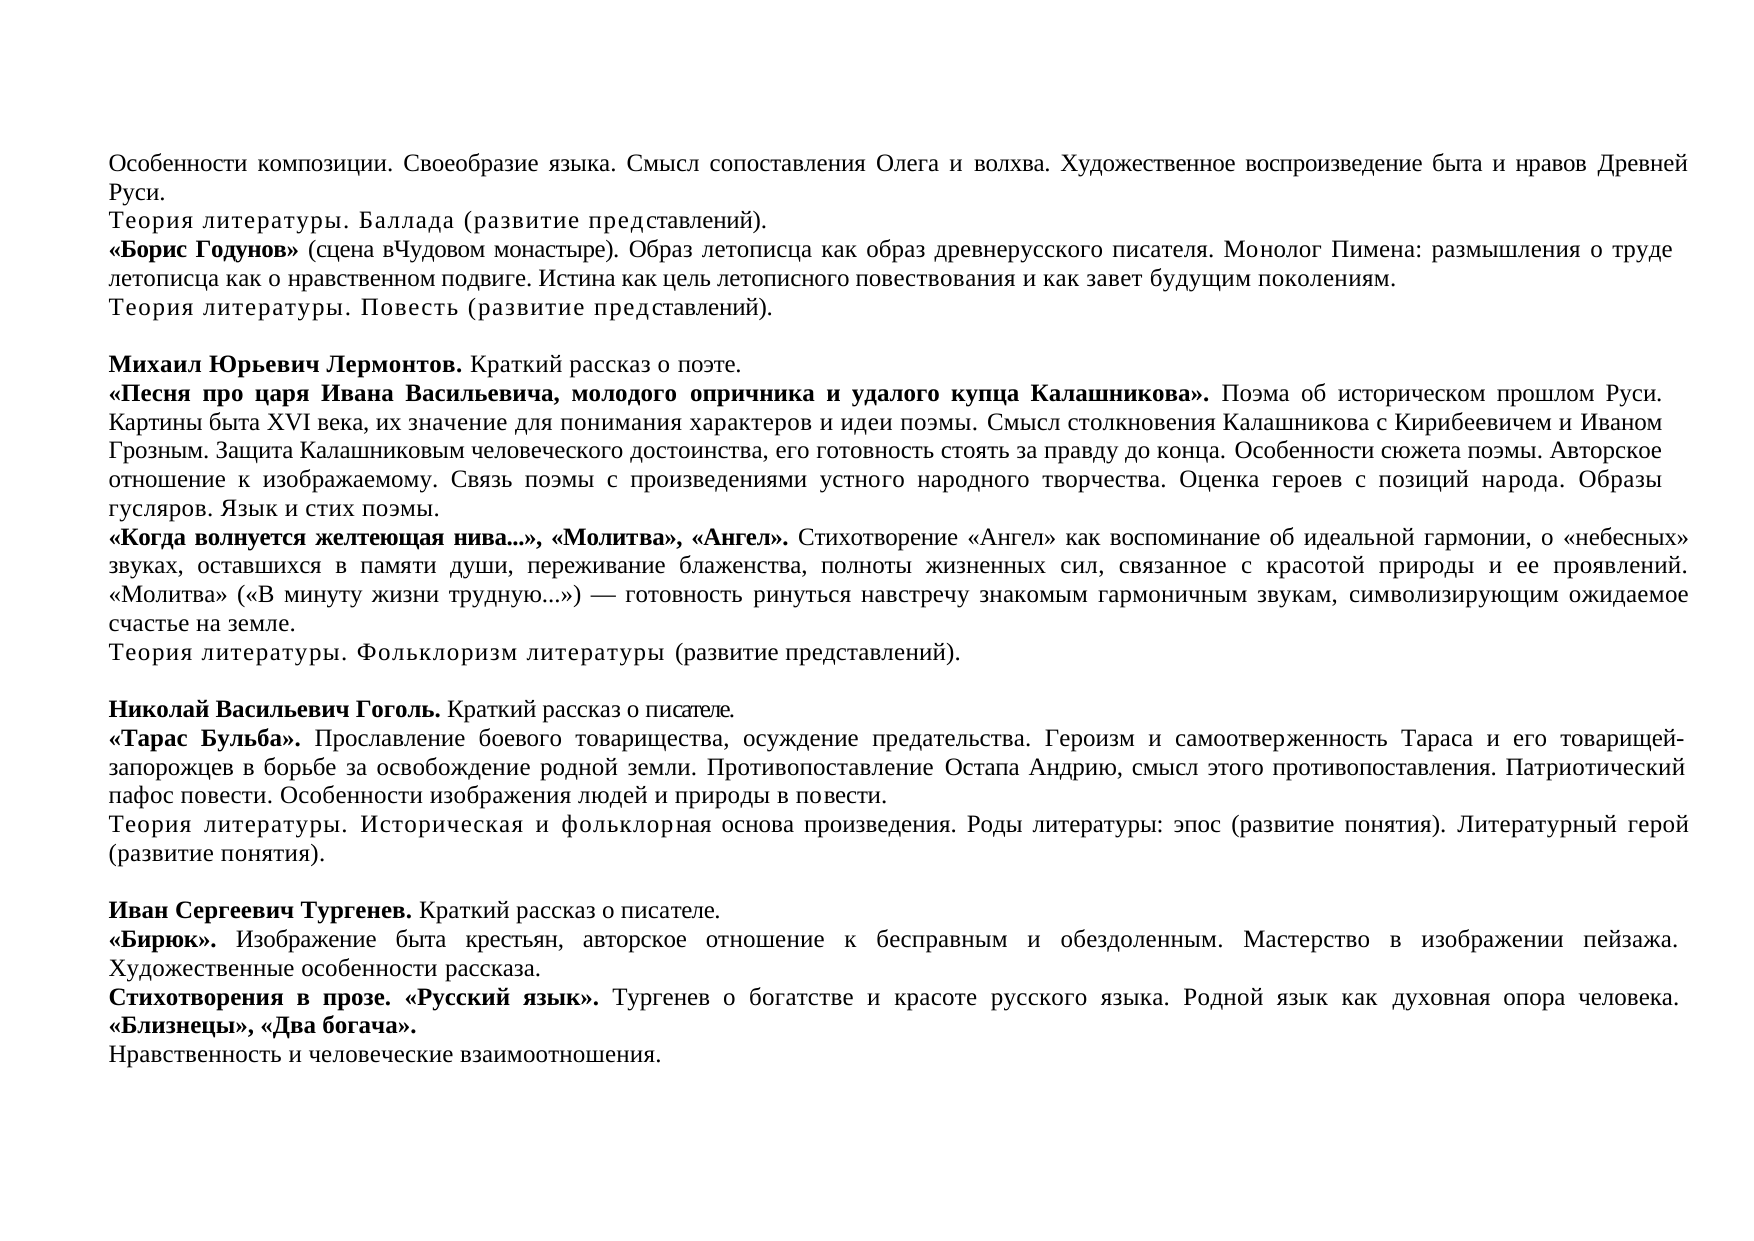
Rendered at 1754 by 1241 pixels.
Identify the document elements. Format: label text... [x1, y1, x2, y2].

text Стихотворения в прозе. «Русский язык». Тургенев о богатстве и красоте русского языка. Родной язык как духовная опора человека. «Близнецы», «Два богача». [108, 982, 1679, 1039]
text Теория литературы. Повесть (развитие представлений). [108, 292, 1665, 320]
text «Песня про царя Ивана Васильевича, молодого опричника и удалого купца Калашникова». Поэма об историческом прошлом Руси. Картины быта XVI века, их значение для понимания характеров и идеи поэмы. Смысл столкновения Калашникова с Кирибеевичем и Иваном Грозным. Защита Калашниковым человеческого достоинства, его готовность стоять за правду до конца. Особенности сюжета поэмы. Авторское отношение к изображаемому. Связь поэмы с произведениями устного народного творчества. Оценка героев с позиций народа. Образы гусляров. Язык и стих поэмы. [108, 378, 1662, 522]
text «Бирюк». Изображение быта крестьян, авторское отношение к бесправным и обездоленным. Мастерство в изображении пейзажа. Художественные особенности рассказа. [108, 924, 1680, 982]
text Михаил Юрьевич Лермонтов. Краткий рассказ о поэте. [108, 349, 1664, 378]
text Теория литературы. Баллада (развитие представлений). [108, 205, 1676, 234]
text «Тарас Бульба». Прославление боевого товарищества, осуждение предательства. Героизм и самоотверженность Тараса и его товарищей-запорожцев в борьбе за освобождение родной земли. Противопоставление Остапа Андрию, смысл этого противопоставления. Патриотический пафос повести. Особенности изображения людей и природы в повести. [108, 723, 1685, 809]
text Теория литературы. Фольклоризм литературы (развитие представлений). [108, 637, 1687, 665]
text Нравственность и человеческие взаимоотношения. [108, 1039, 1689, 1068]
text «Когда волнуется желтеющая нива...», «Молитва», «Ангел». Стихотворение «Ангел» как воспоминание об идеальной гармонии, о «небесных» звуках, оставшихся в памяти души, переживание блаженства, полноты жизненных сил, связанное с красотой природы и ее проявлений. «Молитва» («В минуту жизни трудную...») — готовность ринуться навстречу знакомым гармоничным звукам, символизирующим ожидаемое счастье на земле. [108, 522, 1689, 637]
text «Борис Годунов» (сцена вЧудовом монастыре). Образ летописца как образ древнерусского писателя. Монолог Пимена: размышления о труде летописца как о нравственном подвиге. Истина как цель летописного повествования и как завет будущим поколениям. [108, 234, 1674, 292]
text Николай Васильевич Гоголь. Краткий рассказ о писателе. [108, 694, 1685, 723]
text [108, 148, 1688, 205]
text Теория литературы. Историческая и фольклорная основа произведения. Роды литературы: эпос (развитие понятия). Литературный герой (развитие понятия). [108, 809, 1689, 867]
text Иван Сергеевич Тургенев. Краткий рассказ о писателе. [108, 895, 1681, 924]
